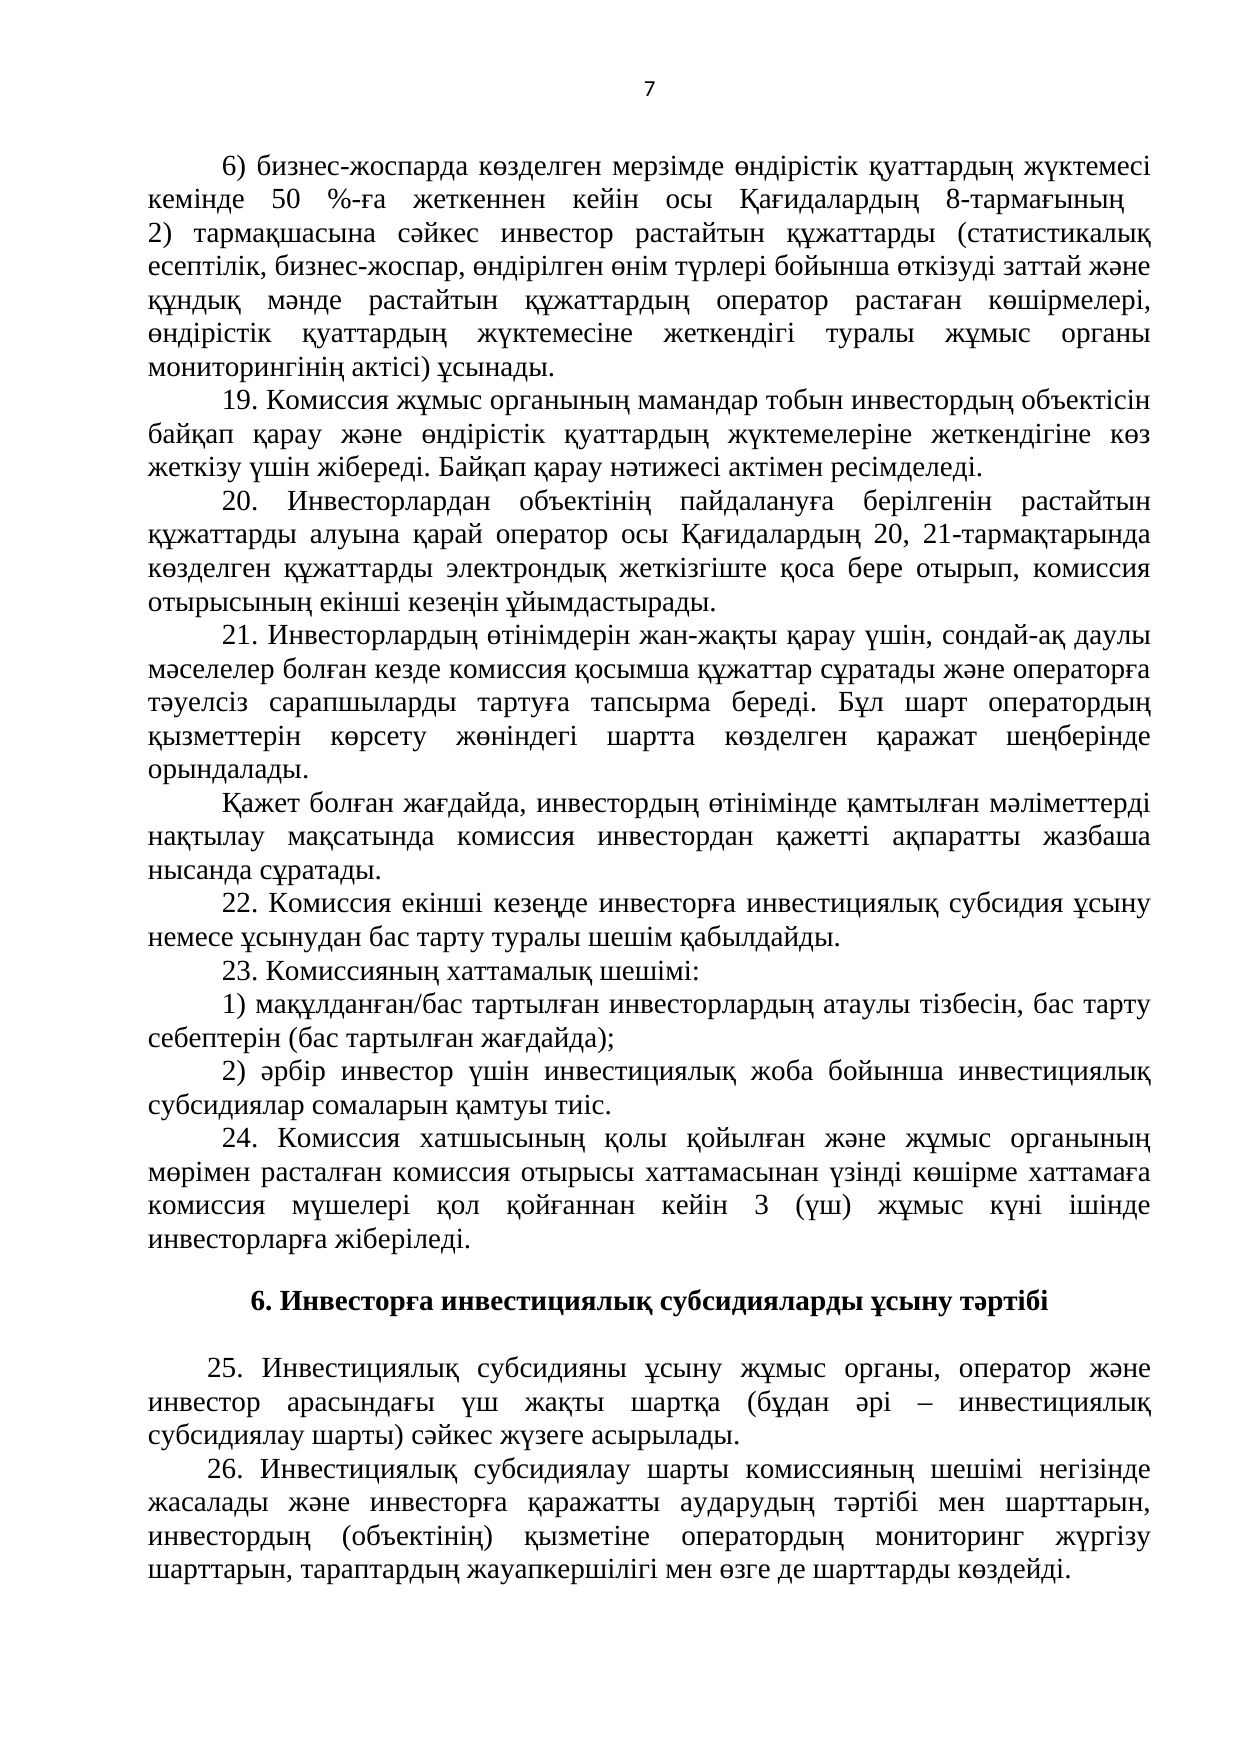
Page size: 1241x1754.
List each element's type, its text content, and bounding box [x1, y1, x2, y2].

text 1) мақұлданған/бас тартылған инвесторлардың атаулы тізбесін, бас тарту себептерін (бас тартылған жағдайда); [148, 986, 1152, 1053]
text 20. Инвесторлардан объектінің пайдалануға берілгенін растайтын құжаттарды алуына қарай оператор осы Қағидалардың 20, 21-тармақтарында көзделген құжаттарды электрондық жеткізгіште қоса бере отырып, комиссия отырысының екінші кезеңін ұйымдастырады. [148, 483, 1152, 617]
list 6. Инвесторға инвестициялық субсидияларды ұсыну тәртібі [148, 1283, 1152, 1317]
text 23. Комиссияның хаттамалық шешімі: [148, 953, 1152, 986]
text 25. Инвестициялық субсидияны ұсыну жұмыс органы, оператор және инвестор арасындағы үш жақты шартқа (бұдан әрі – инвестициялық субсидиялау шарты) сәйкес жүзеге асырылады. [148, 1350, 1152, 1451]
text 21. Инвесторлардың өтінімдерін жан-жақты қарау үшін, сондай-ақ даулы мәселелер болған кезде комиссия қосымша құжаттар сұратады және операторға тәуелсіз сарапшыларды тартуға тапсырма береді. Бұл шарт оператордың қызметтерін көрсету жөніндегі шартта көзделген қаражат шеңберінде орындалады. [148, 617, 1152, 785]
text 22. Комиссия екінші кезеңде инвесторға инвестициялық субсидия ұсыну немесе ұсынудан бас тарту туралы шешім қабылдайды. [148, 886, 1152, 953]
text Қажет болған жағдайда, инвестордың өтінімінде қамтылған мәліметтерді нақтылау мақсатында комиссия инвестордан қажетті ақпаратты жазбаша нысанда сұратады. [148, 785, 1152, 886]
text 26. Инвестициялық субсидиялау шарты комиссияның шешімі негізінде жасалады және инвесторға қаражатты аударудың тәртібі мен шарттарын, инвестордың (объектінің) қызметіне оператордың мониторинг жүргізу шарттарын, тараптардың жауапкершілігі мен өзге де шарттарды көздейді. [148, 1451, 1152, 1585]
text 19. Комиссия жұмыс органының мамандар тобын инвестордың объектісін байқап қарау және өндірістік қуаттардың жүктемелеріне жеткендігіне көз жеткізу үшін жібереді. Байқап қарау нәтижесі актімен ресімделеді. [148, 382, 1152, 483]
text 24. Комиссия хатшысының қолы қойылған және жұмыс органының мөрімен расталған комиссия отырысы хаттамасынан үзінді көшірме хаттамаға комиссия мүшелері қол қойғаннан кейін 3 (үш) жұмыс күні ішінде инвесторларға жіберіледі. [148, 1120, 1152, 1254]
text 6) бизнес-жоспарда көзделген мерзімде өндірістік қуаттардың жүктемесі кемінде 50 %-ға жеткеннен кейін осы Қағидалардың 8-тармағының 2) тармақшасына сәйкес инвестор растайтын құжаттарды (статистикалық есептілік, бизнес-жоспар, өндірілген өнім түрлері бойынша өткізуді заттай және құндық мәнде растайтын құжаттардың оператор растаған көшірмелері, өндірістік қуаттардың жүктемесіне жеткендігі туралы жұмыс органы мониторингінің актісі) ұсынады. [148, 148, 1152, 382]
text 2) әрбір инвестор үшін инвестициялық жоба бойынша инвестициялық субсидиялар сомаларын қамтуы тиіс. [148, 1053, 1152, 1120]
